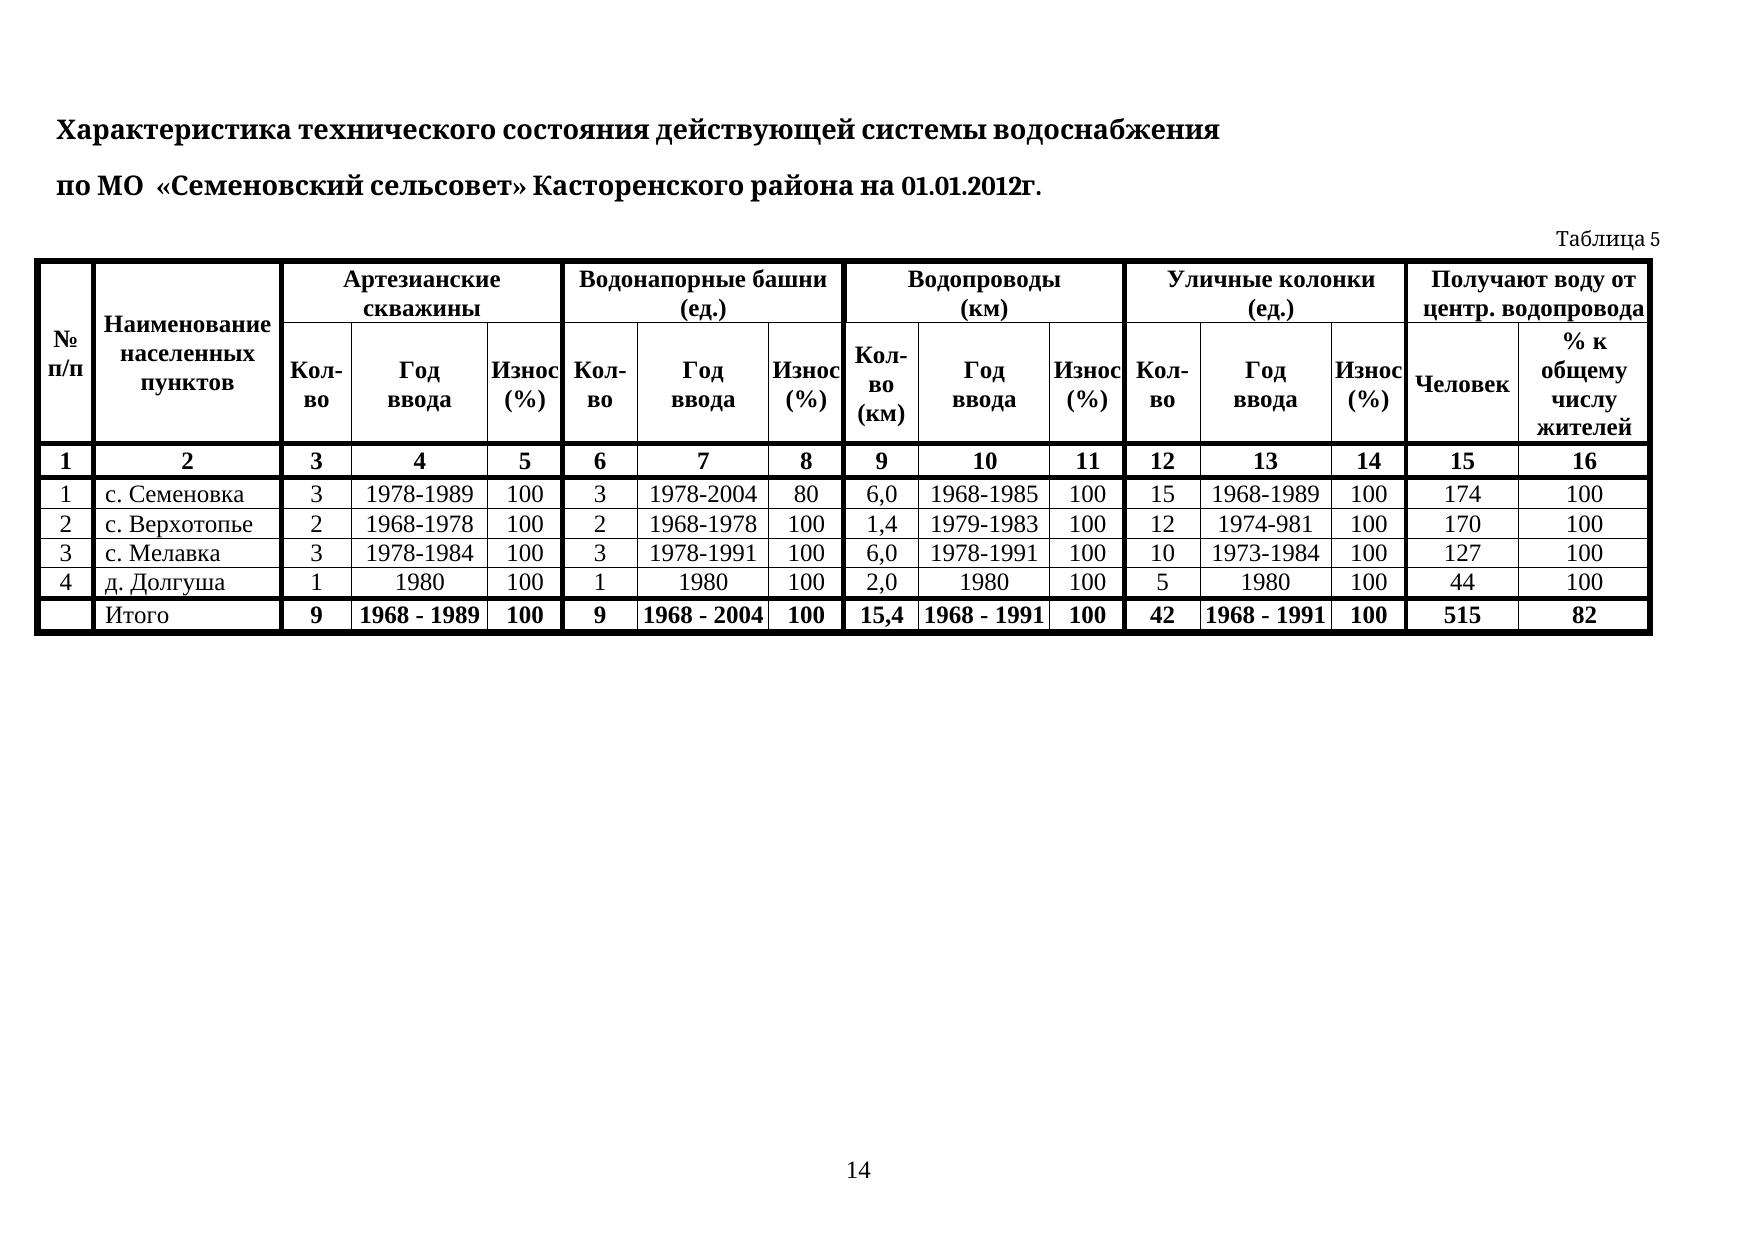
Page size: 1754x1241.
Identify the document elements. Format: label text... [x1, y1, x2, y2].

table_cell 100 [488, 601, 560, 629]
table_cell 100 [488, 480, 560, 508]
table_cell 3 [284, 539, 351, 567]
table_cell 100 [488, 539, 560, 567]
table_cell 1968 - 1991 [1201, 601, 1331, 629]
table_cell 1,4 [846, 509, 918, 537]
table_cell Кол-во [284, 323, 351, 441]
table_cell 1979-1983 [919, 509, 1049, 537]
table_cell 6,0 [846, 480, 918, 508]
table_header Получают воду от центр. водопровода [1408, 264, 1647, 322]
table_cell 127 [1408, 539, 1518, 567]
table_cell Износ (%) [488, 323, 560, 441]
table_cell 100 [488, 509, 560, 537]
table_cell 100 [1519, 480, 1647, 508]
table_cell 1968 - 2004 [638, 601, 768, 629]
table_cell 100 [488, 568, 560, 596]
table_cell 9 [565, 601, 637, 629]
table_cell 15 [1408, 446, 1518, 475]
table_cell 1968-1978 [638, 509, 768, 537]
table_cell 16 [1519, 446, 1647, 475]
table_header Артезианские скважины [284, 264, 560, 322]
table_cell 1968-1978 [352, 509, 487, 537]
table_cell 3 [565, 539, 637, 567]
table_cell 5 [488, 446, 560, 475]
table_cell 10 [1127, 539, 1200, 567]
subtitle Характеристика технического состояния действующей системы водоснабжения [56, 115, 1660, 146]
table_cell 170 [1408, 509, 1518, 537]
table_cell 100 [769, 601, 841, 629]
table_header Водонапорные башни (ед.) [565, 264, 841, 322]
table_cell Год ввода [919, 323, 1049, 441]
table_cell 1980 [919, 568, 1049, 596]
table_cell 3 [284, 446, 351, 475]
table_cell 3 [284, 480, 351, 508]
table_header Уличные колонки (ед.) [1127, 264, 1404, 322]
table_cell 100 [1519, 509, 1647, 537]
table_cell 2 [96, 446, 279, 475]
table_cell [41, 601, 91, 629]
table_cell Износ (%) [1332, 323, 1404, 441]
table_cell 14 [1332, 446, 1404, 475]
table_cell 1978-2004 [638, 480, 768, 508]
table_cell 100 [1519, 568, 1647, 596]
table_cell 1978-1991 [919, 539, 1049, 567]
table_cell 1 [284, 568, 351, 596]
table_cell 7 [638, 446, 768, 475]
table_cell 100 [1519, 539, 1647, 567]
table_cell 12 [1127, 509, 1200, 537]
table_cell Износ (%) [769, 323, 841, 441]
table_cell 100 [769, 509, 841, 537]
table_cell 10 [919, 446, 1049, 475]
table_cell 11 [1050, 446, 1122, 475]
table_cell 1980 [638, 568, 768, 596]
table_cell 100 [1050, 568, 1122, 596]
table_cell 2 [565, 509, 637, 537]
table_cell 15,4 [846, 601, 918, 629]
table_cell 100 [1050, 509, 1122, 537]
table_cell Год ввода [1201, 323, 1331, 441]
table_cell с. Верхотопье [96, 509, 279, 537]
table_cell 2 [41, 509, 91, 537]
table_cell 2,0 [846, 568, 918, 596]
table_cell 44 [1408, 568, 1518, 596]
table_cell 42 [1127, 601, 1200, 629]
table_cell 1978-1989 [352, 480, 487, 508]
table_cell 1968-1985 [919, 480, 1049, 508]
table_cell 15 [1127, 480, 1200, 508]
subtitle Таблица 5 [56, 228, 1660, 252]
table_header Водопроводы (км) [847, 264, 1122, 322]
table_cell 1973-1984 [1201, 539, 1331, 567]
table_cell 100 [1332, 601, 1404, 629]
table_cell 4 [41, 568, 91, 596]
table_cell 515 [1408, 601, 1518, 629]
table_cell 100 [1050, 601, 1122, 629]
table_cell 100 [1332, 509, 1404, 537]
table_cell 100 [1332, 480, 1404, 508]
table_cell Кол-во [565, 323, 637, 441]
table_cell 4 [352, 446, 487, 475]
table_cell 2 [284, 509, 351, 537]
table_cell 12 [1127, 446, 1200, 475]
table_cell Итого [96, 601, 279, 629]
table_cell 5 [1127, 568, 1200, 596]
table_cell 100 [1050, 539, 1122, 567]
table_cell 100 [1050, 480, 1122, 508]
table_cell 1 [565, 568, 637, 596]
subtitle по МО «Семеновский сельсовет» Касторенского района на 01.01.2012г. [56, 171, 1660, 203]
table_cell 1978-1984 [352, 539, 487, 567]
table_cell Человек [1408, 323, 1518, 441]
table_cell 1 [41, 480, 91, 508]
table_cell 9 [846, 446, 918, 475]
table_cell Год ввода [352, 323, 487, 441]
table_cell с. Семеновка [96, 480, 279, 508]
table_cell Износ (%) [1050, 323, 1122, 441]
table_cell 1974-981 [1201, 509, 1331, 537]
table_cell 100 [769, 568, 841, 596]
table_cell 1978-1991 [638, 539, 768, 567]
table_cell 13 [1201, 446, 1331, 475]
table_cell д. Долгуша [96, 568, 279, 596]
table_cell 1968 - 1989 [352, 601, 487, 629]
table_cell 100 [1332, 539, 1404, 567]
table_cell 1980 [1201, 568, 1331, 596]
table_cell 1980 [352, 568, 487, 596]
table_cell 80 [769, 480, 841, 508]
table_cell Кол-во (км) [846, 323, 918, 441]
table_cell 3 [41, 539, 91, 567]
table_cell 100 [769, 539, 841, 567]
table_cell 6,0 [846, 539, 918, 567]
table_cell 9 [284, 601, 351, 629]
table_cell % к общему числу жителей [1519, 323, 1647, 441]
table_cell Кол-во [1127, 323, 1200, 441]
table_cell 82 [1519, 601, 1647, 629]
table_header Наименование населенных пунктов [96, 264, 279, 441]
table_cell 1 [41, 446, 91, 475]
table_cell 8 [769, 446, 841, 475]
table_cell 100 [1332, 568, 1404, 596]
table_cell 3 [565, 480, 637, 508]
table_cell 1968-1989 [1201, 480, 1331, 508]
table_cell 1968 - 1991 [919, 601, 1049, 629]
table_cell Год ввода [638, 323, 768, 441]
table_header № п/п [41, 264, 91, 441]
table_cell 6 [565, 446, 637, 475]
table_cell 174 [1408, 480, 1518, 508]
table_cell с. Мелавка [96, 539, 279, 567]
